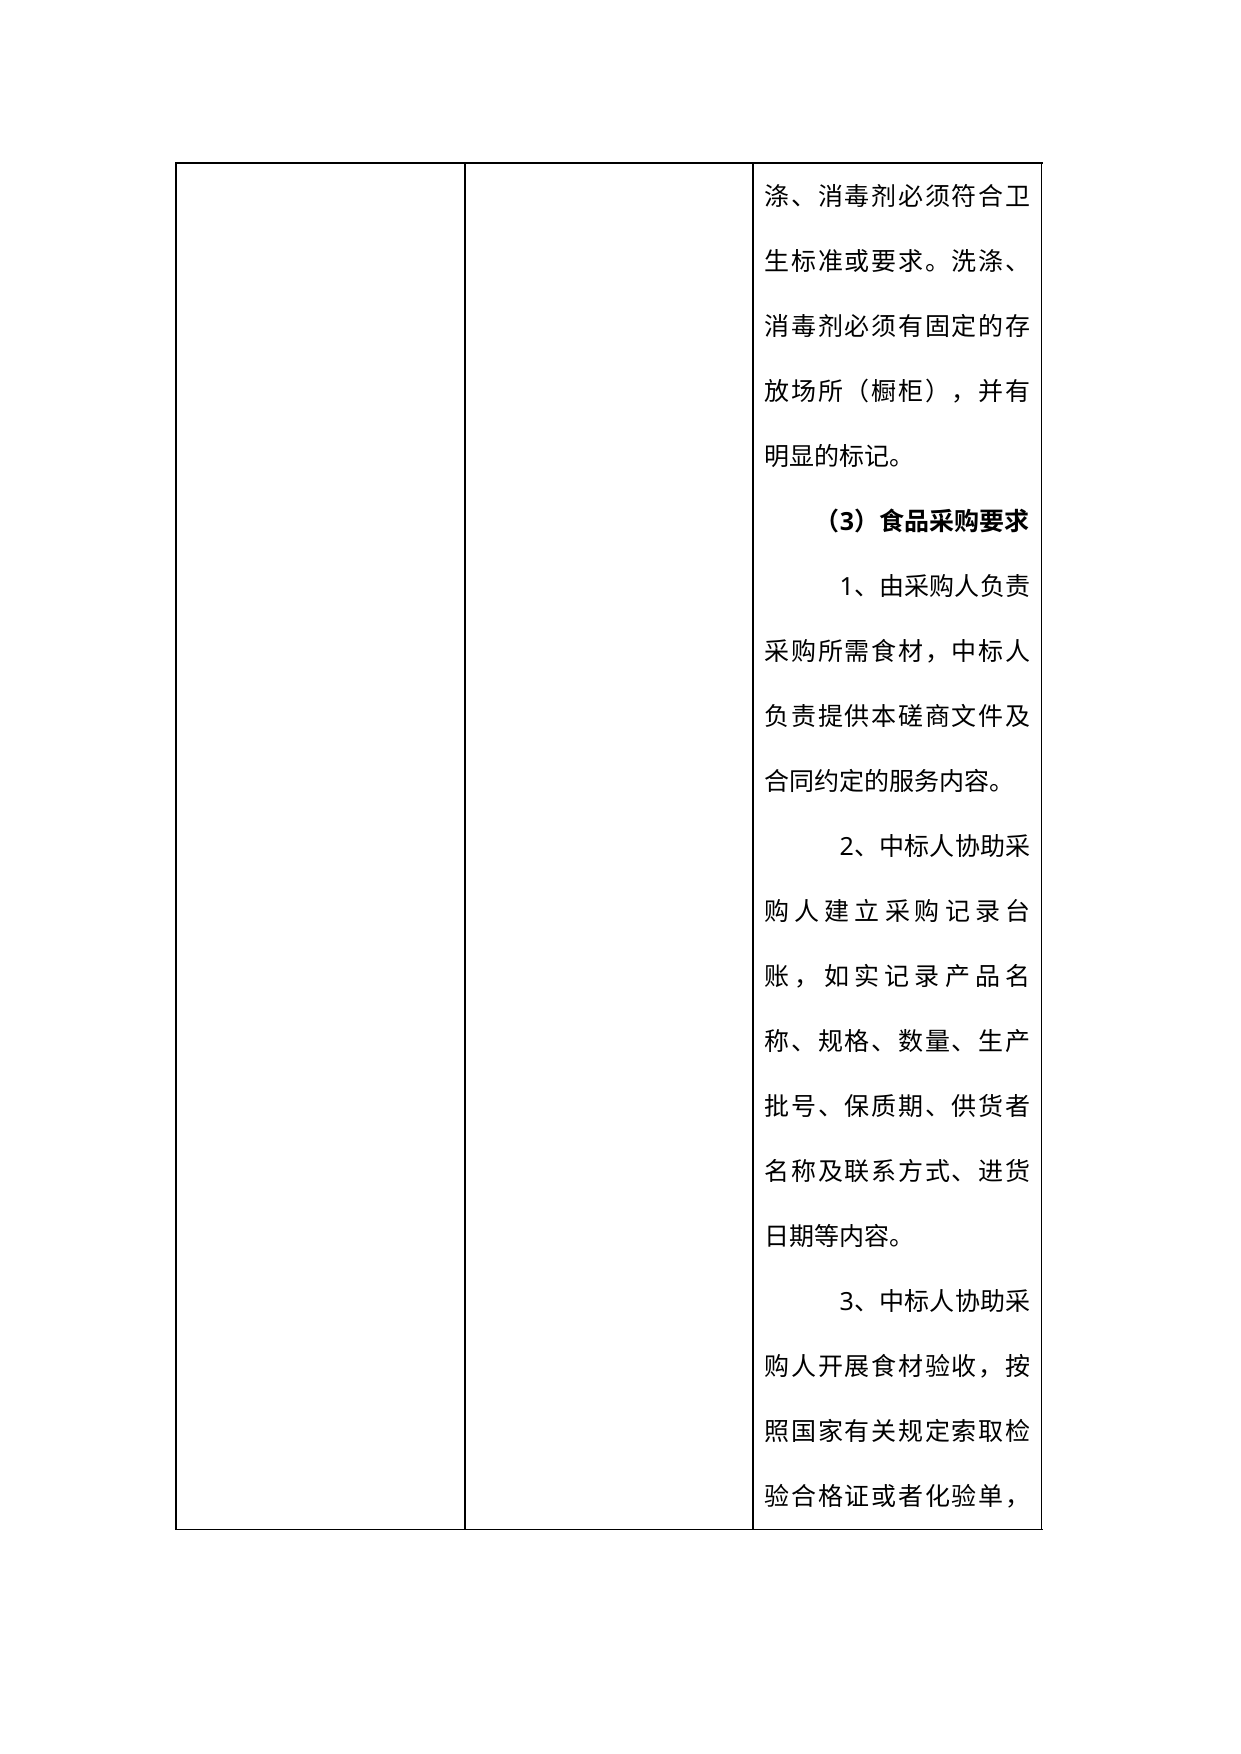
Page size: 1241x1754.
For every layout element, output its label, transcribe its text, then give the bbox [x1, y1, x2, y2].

table_cell [466, 164, 752, 1528]
table_cell 1 [177, 164, 464, 1528]
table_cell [754, 164, 1041, 1528]
